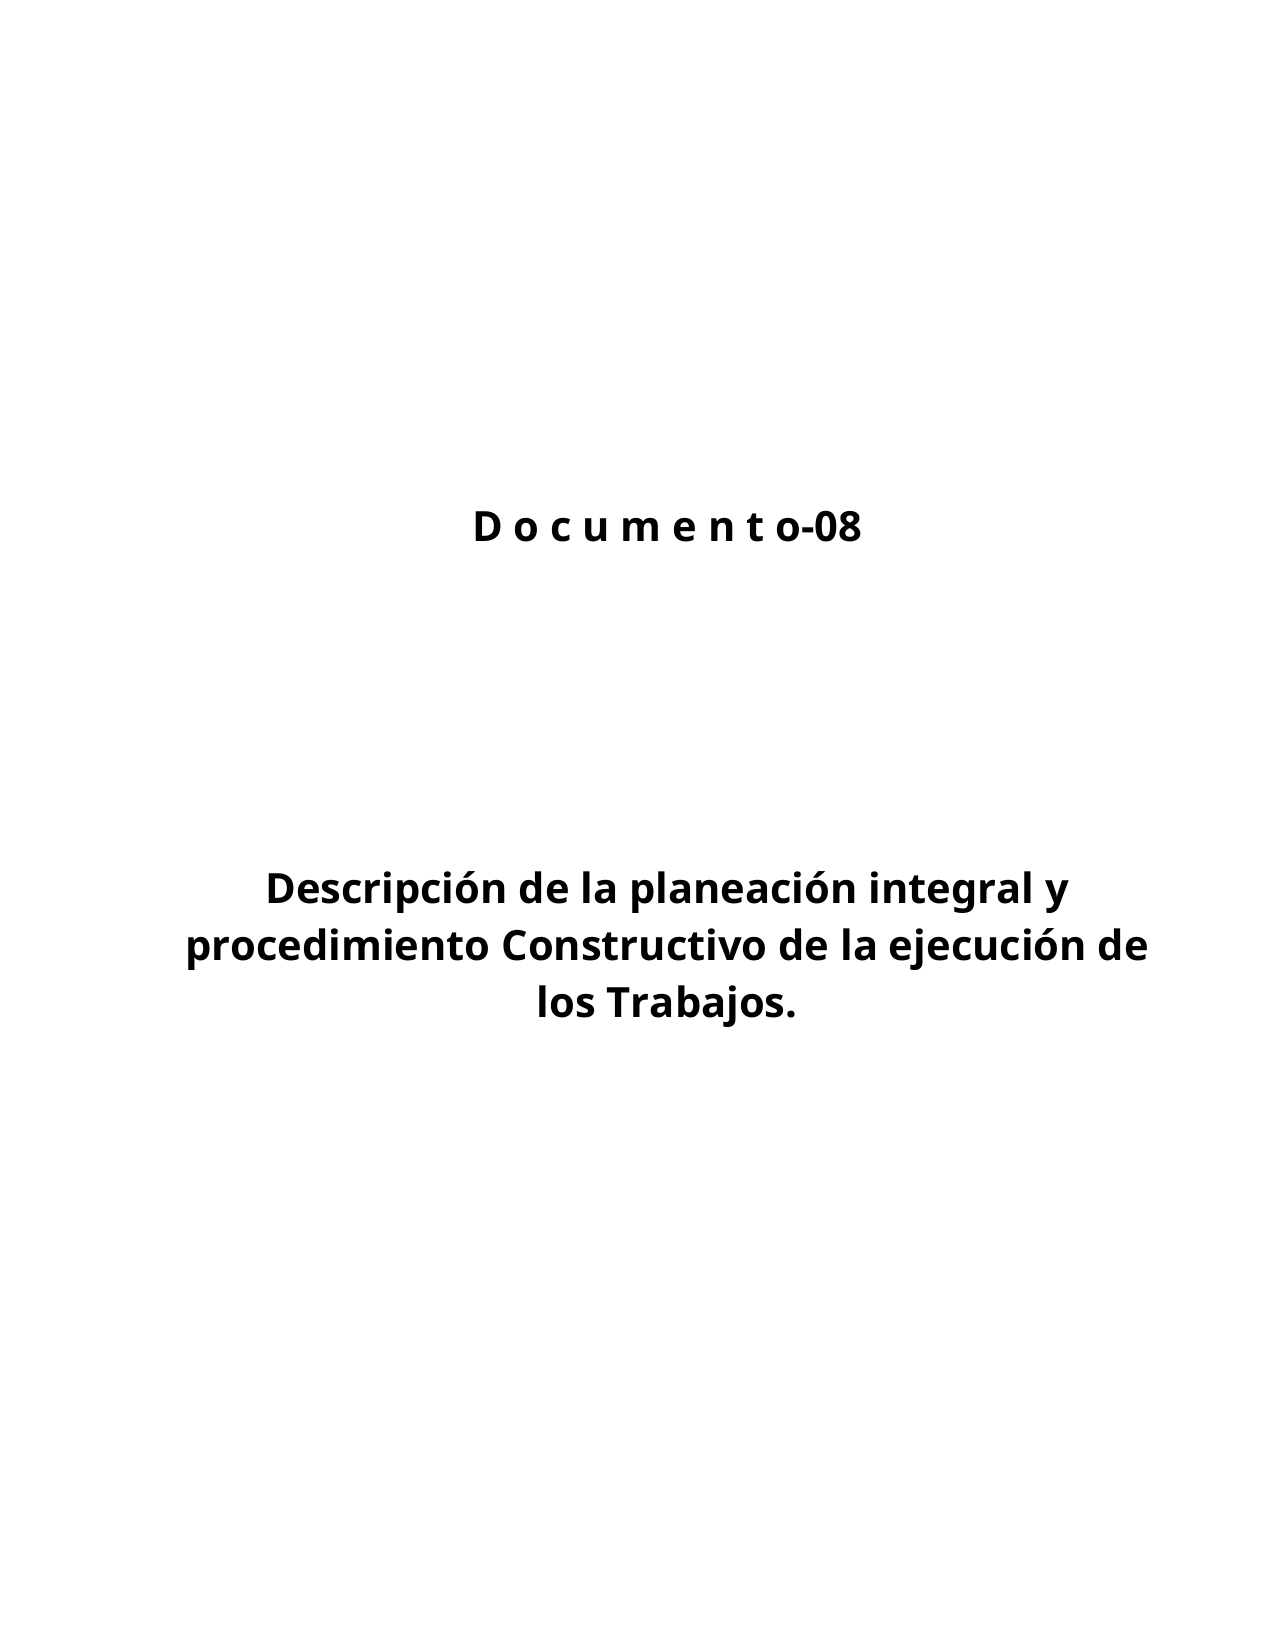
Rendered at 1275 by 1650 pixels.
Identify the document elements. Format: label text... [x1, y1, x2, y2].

text D o c u m e n t o-08 [177, 497, 1157, 554]
text Descripción de la planeación integral y procedimiento Constructivo de la ejecución de los Trabajos. [177, 859, 1157, 1029]
